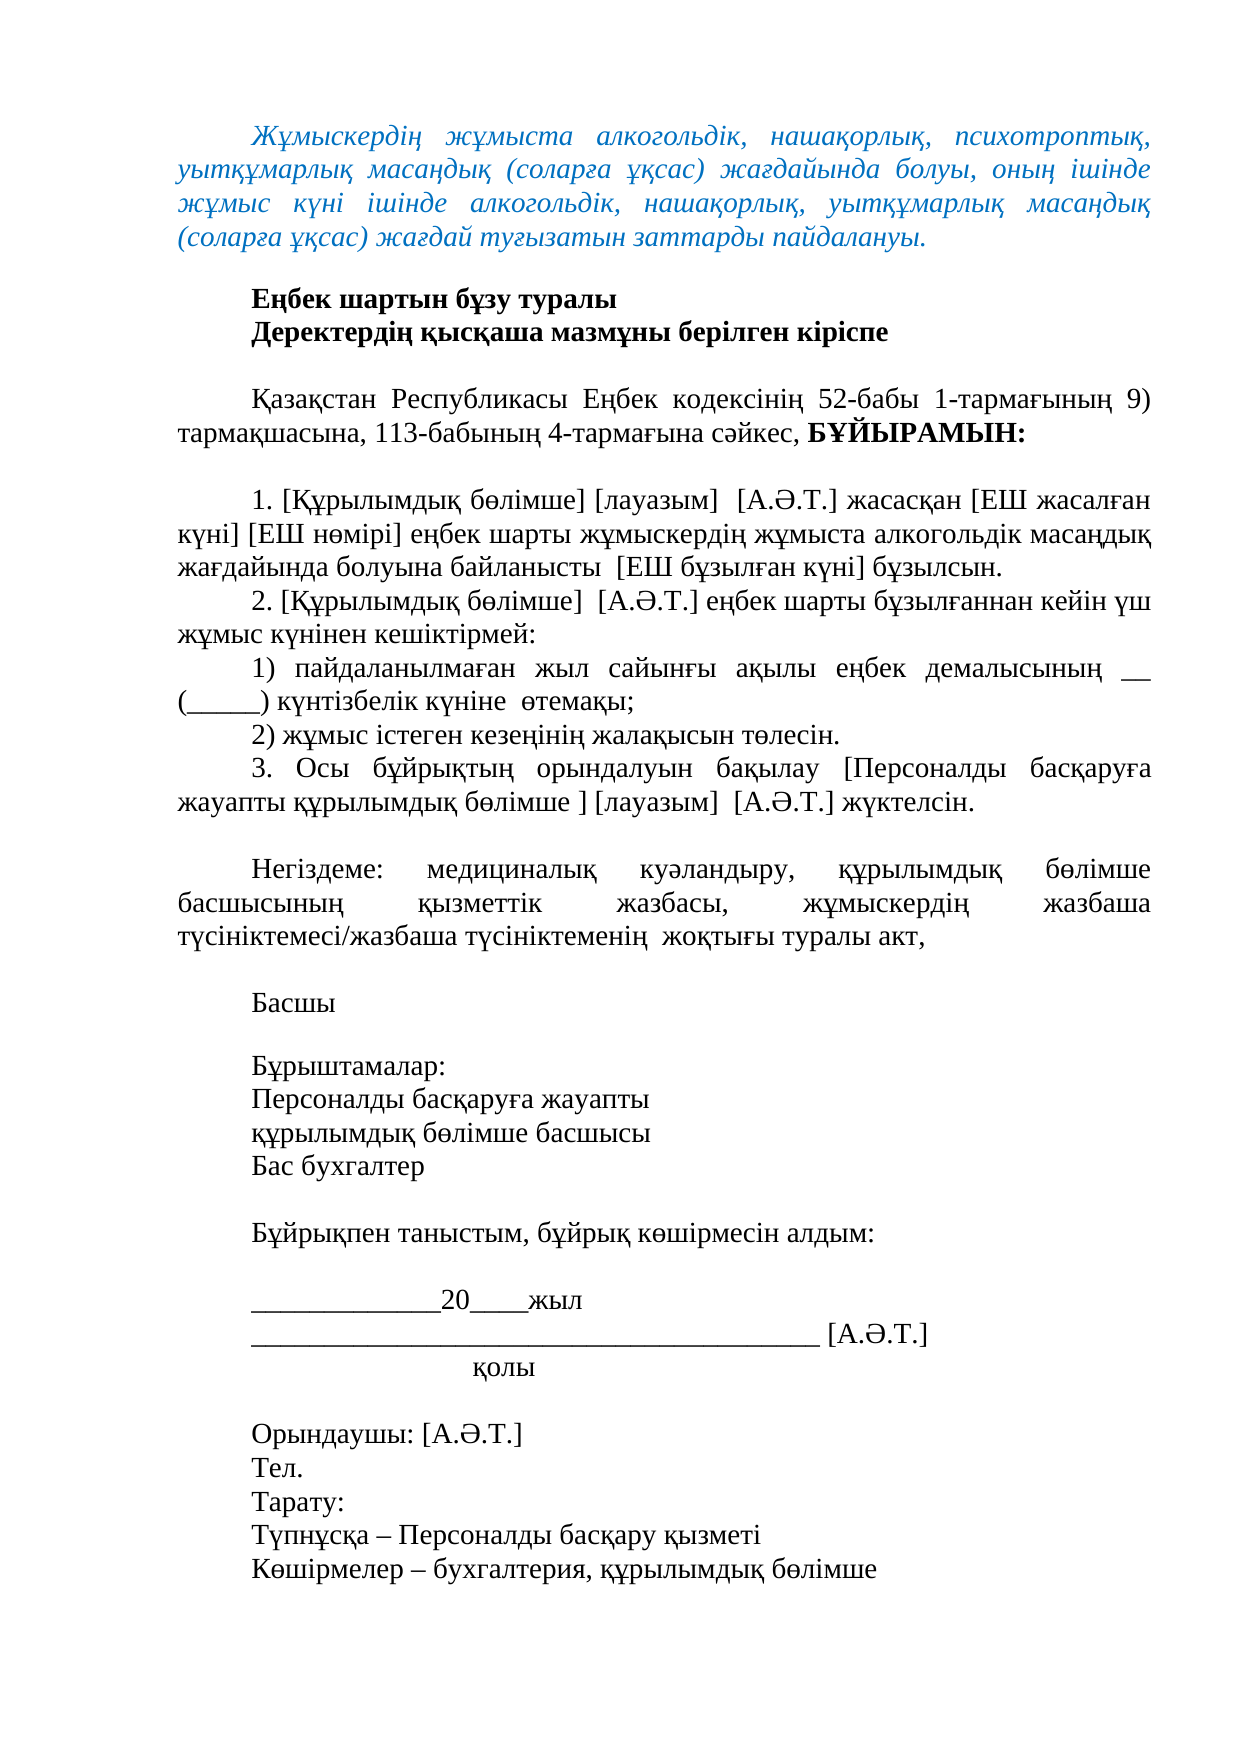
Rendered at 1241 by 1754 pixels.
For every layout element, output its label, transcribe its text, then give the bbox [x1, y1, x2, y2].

text 3. Осы бұйрықтың орындалуын бақылау [Персоналды басқаруға жауапты құрылымдық бөлімше ] [лауазым] [А.Ә.Т.] жүктелсін. [177, 751, 1152, 818]
text Еңбек шартын бұзу туралы [177, 281, 1152, 314]
text 2. [Құрылымдық бөлімше] [А.Ә.Т.] еңбек шарты бұзылғаннан кейін үш жұмыс күнінен кешіктірмей: [177, 583, 1152, 650]
text Бас бухгалтер [177, 1148, 1152, 1182]
text Персоналды басқаруға жауапты [177, 1081, 1152, 1115]
text Түпнұсқа – Персоналды басқару қызметі [177, 1517, 1152, 1551]
text қолы [398, 1349, 1152, 1383]
list 2) жұмыс істеген кезеңінің жалақысын төлесін. [177, 717, 1152, 751]
list Басшы [177, 985, 1152, 1019]
list Тарату: [177, 1484, 1152, 1517]
text Деректердің қысқаша мазмұны берілген кіріспе [177, 314, 1152, 348]
text 1) пайдаланылмаған жыл сайынғы ақылы еңбек демалысының __ (_____) күнтізбелік күніне өтемақы; [177, 650, 1152, 717]
text құрылымдық бөлімше басшысы [177, 1115, 1152, 1148]
text Негіздеме: медициналық куәландыру, құрылымдық бөлімше басшысының қызметтік жазбасы, жұмыскердің жазбаша түсініктемесі/жазбаша түсініктеменің жоқтығы туралы акт, [177, 851, 1152, 952]
text Көшірмелер – бухгалтерия, құрылымдық бөлімше [177, 1551, 1152, 1584]
list _____________20____жыл [177, 1282, 1152, 1316]
list Бұрыштамалар: [177, 1048, 1152, 1081]
list Бұйрықпен таныстым, бұйрық көшірмесін алдым: [177, 1215, 1152, 1249]
text Жұмыскердің жұмыста алкогольдік, нашақорлық, психотроптық, уытқұмарлық масаңдық (соларға ұқсас) жағдайында болуы, оның ішінде жұмыс күні ішінде алкогольдік, нашақорлық, уытқұмарлық масаңдық (соларға ұқсас) жағдай туғызатын заттарды пайдалануы. [177, 118, 1152, 252]
list _______________________________________ [А.Ә.Т.] [177, 1316, 1152, 1349]
list Орындаушы: [А.Ә.Т.] [177, 1417, 1152, 1450]
text 1. [Құрылымдық бөлімше] [лауазым] [А.Ә.Т.] жасасқан [ЕШ жасалған күні] [ЕШ нөмірі] еңбек шарты жұмыскердің жұмыста алкогольдік масаңдық жағдайында болуына байланысты [ЕШ бұзылған күні] бұзылсын. [177, 482, 1152, 583]
text Қазақстан Республикасы Еңбек кодексінің 52-бабы 1-тармағының 9) тармақшасына, 113-бабының 4-тармағына сәйкес, БҰЙЫРАМЫН: [177, 382, 1152, 449]
list Тел. [177, 1450, 1152, 1484]
